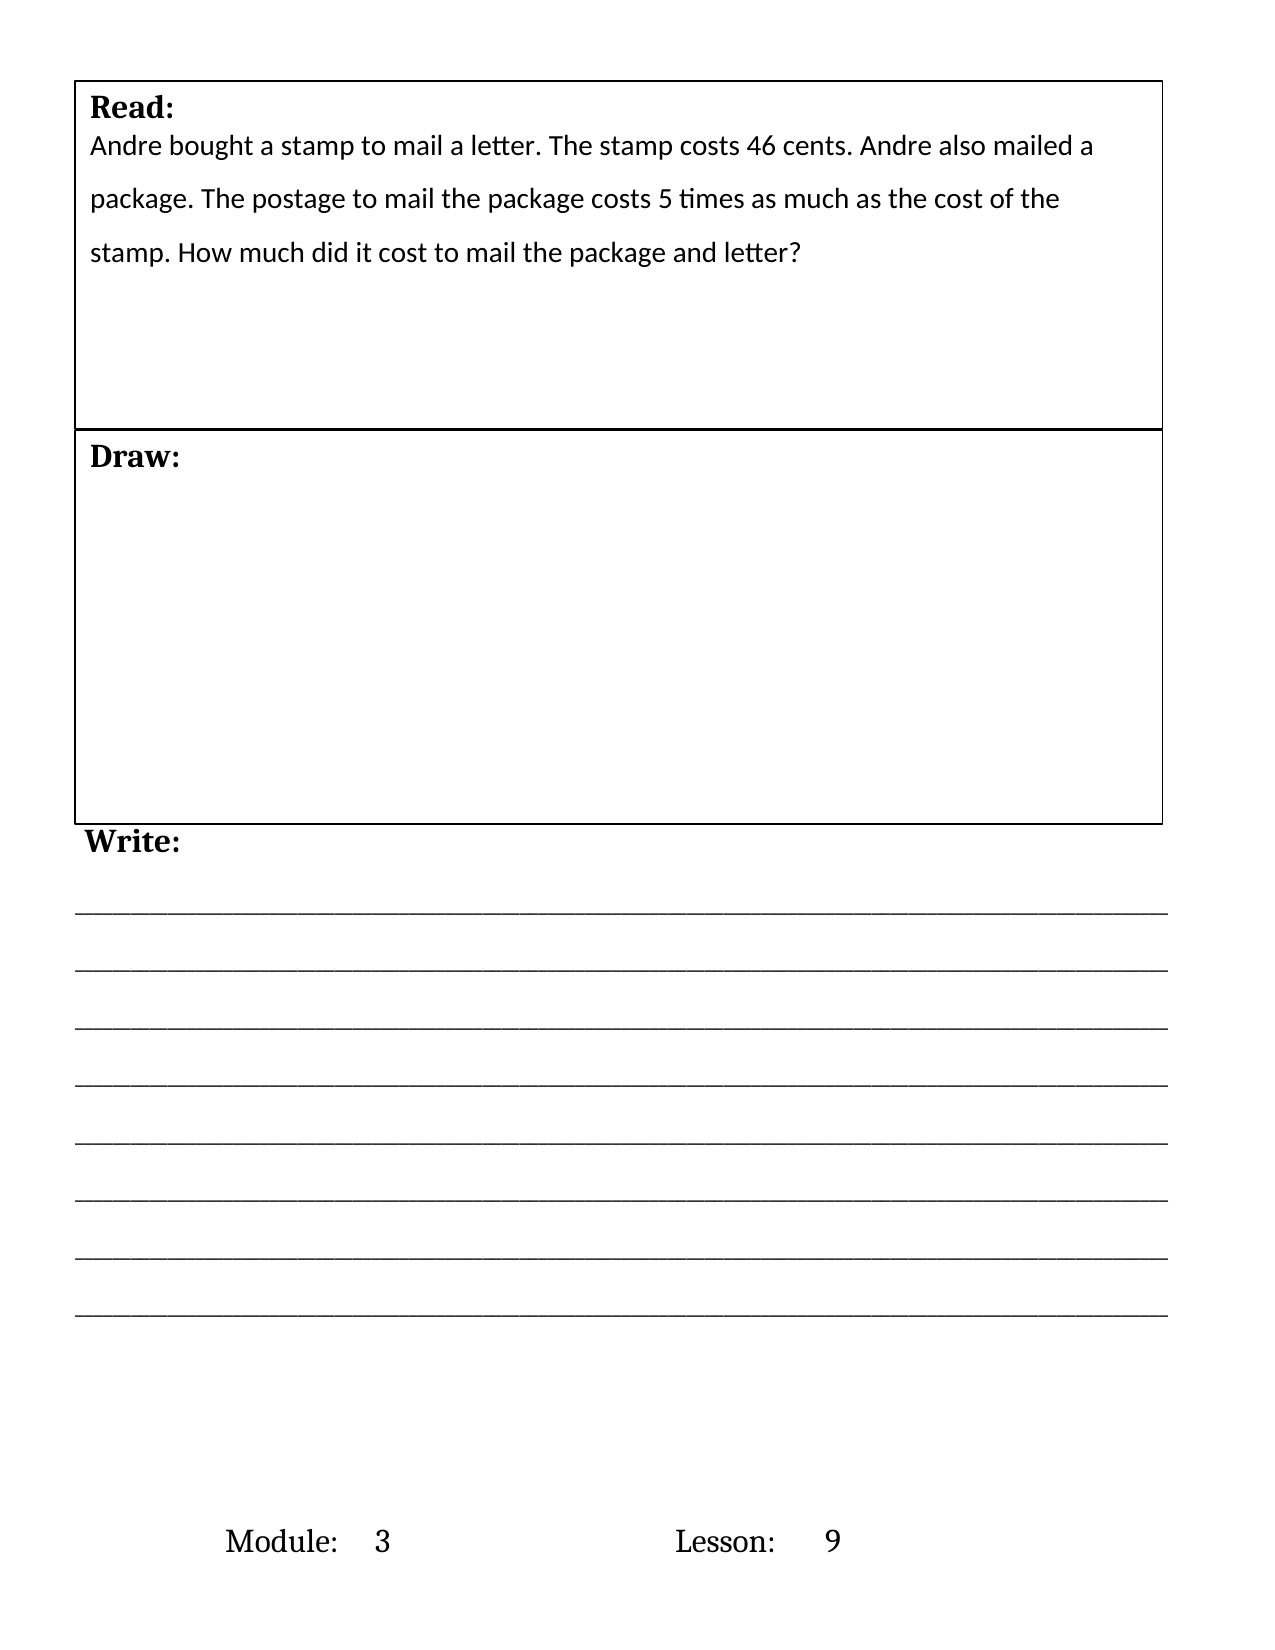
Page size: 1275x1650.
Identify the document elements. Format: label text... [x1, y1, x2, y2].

text ______________________________________________________________________________________________________________________ [75, 947, 1200, 976]
text ______________________________________________________________________________________________________________________ [75, 1234, 1200, 1263]
text ______________________________________________________________________________________________________________________ [75, 1292, 1200, 1321]
text ______________________________________________________________________________________________________________________ [75, 889, 1200, 918]
text Module: 3 Lesson: 9 [75, 1522, 1200, 1560]
text ______________________________________________________________________________________________________________________ [75, 1119, 1200, 1148]
text ______________________________________________________________________________________________________________________ [75, 1177, 1200, 1206]
text Write: [84, 822, 1200, 861]
text ______________________________________________________________________________________________________________________ [75, 1004, 1200, 1033]
text ______________________________________________________________________________________________________________________ [75, 1062, 1200, 1091]
